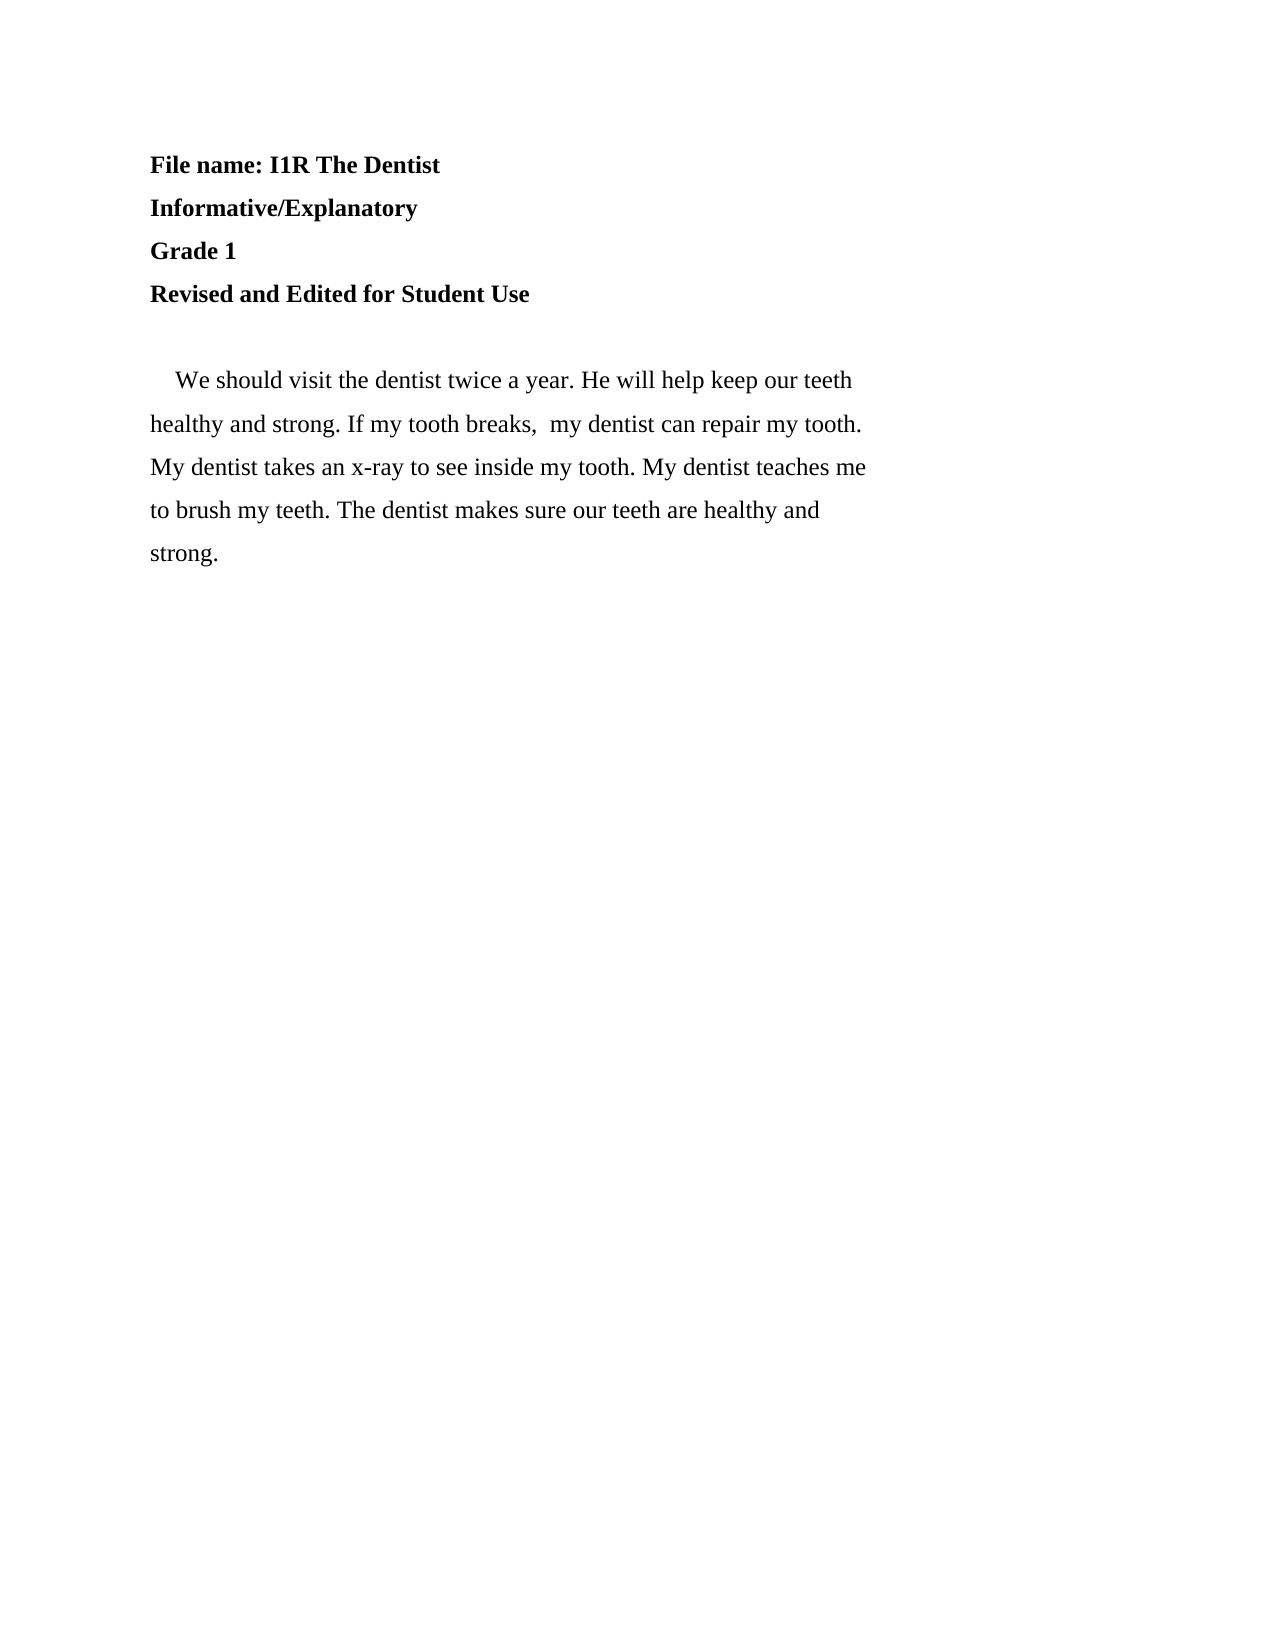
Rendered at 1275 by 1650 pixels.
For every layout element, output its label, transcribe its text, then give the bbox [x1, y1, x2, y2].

text Informative/Explanatory [150, 193, 891, 222]
text File name: I1R The Dentist [150, 150, 891, 179]
text Revised and Edited for Student Use [150, 279, 891, 308]
text Grade 1 [150, 236, 891, 265]
text We should visit the dentist twice a year. He will help keep our teeth healthy and strong. If my tooth breaks, my dentist can repair my tooth. My dentist takes an x-ray to see inside my tooth. My dentist teaches me to brush my teeth. The dentist makes sure our teeth are healthy and strong. [150, 366, 891, 567]
